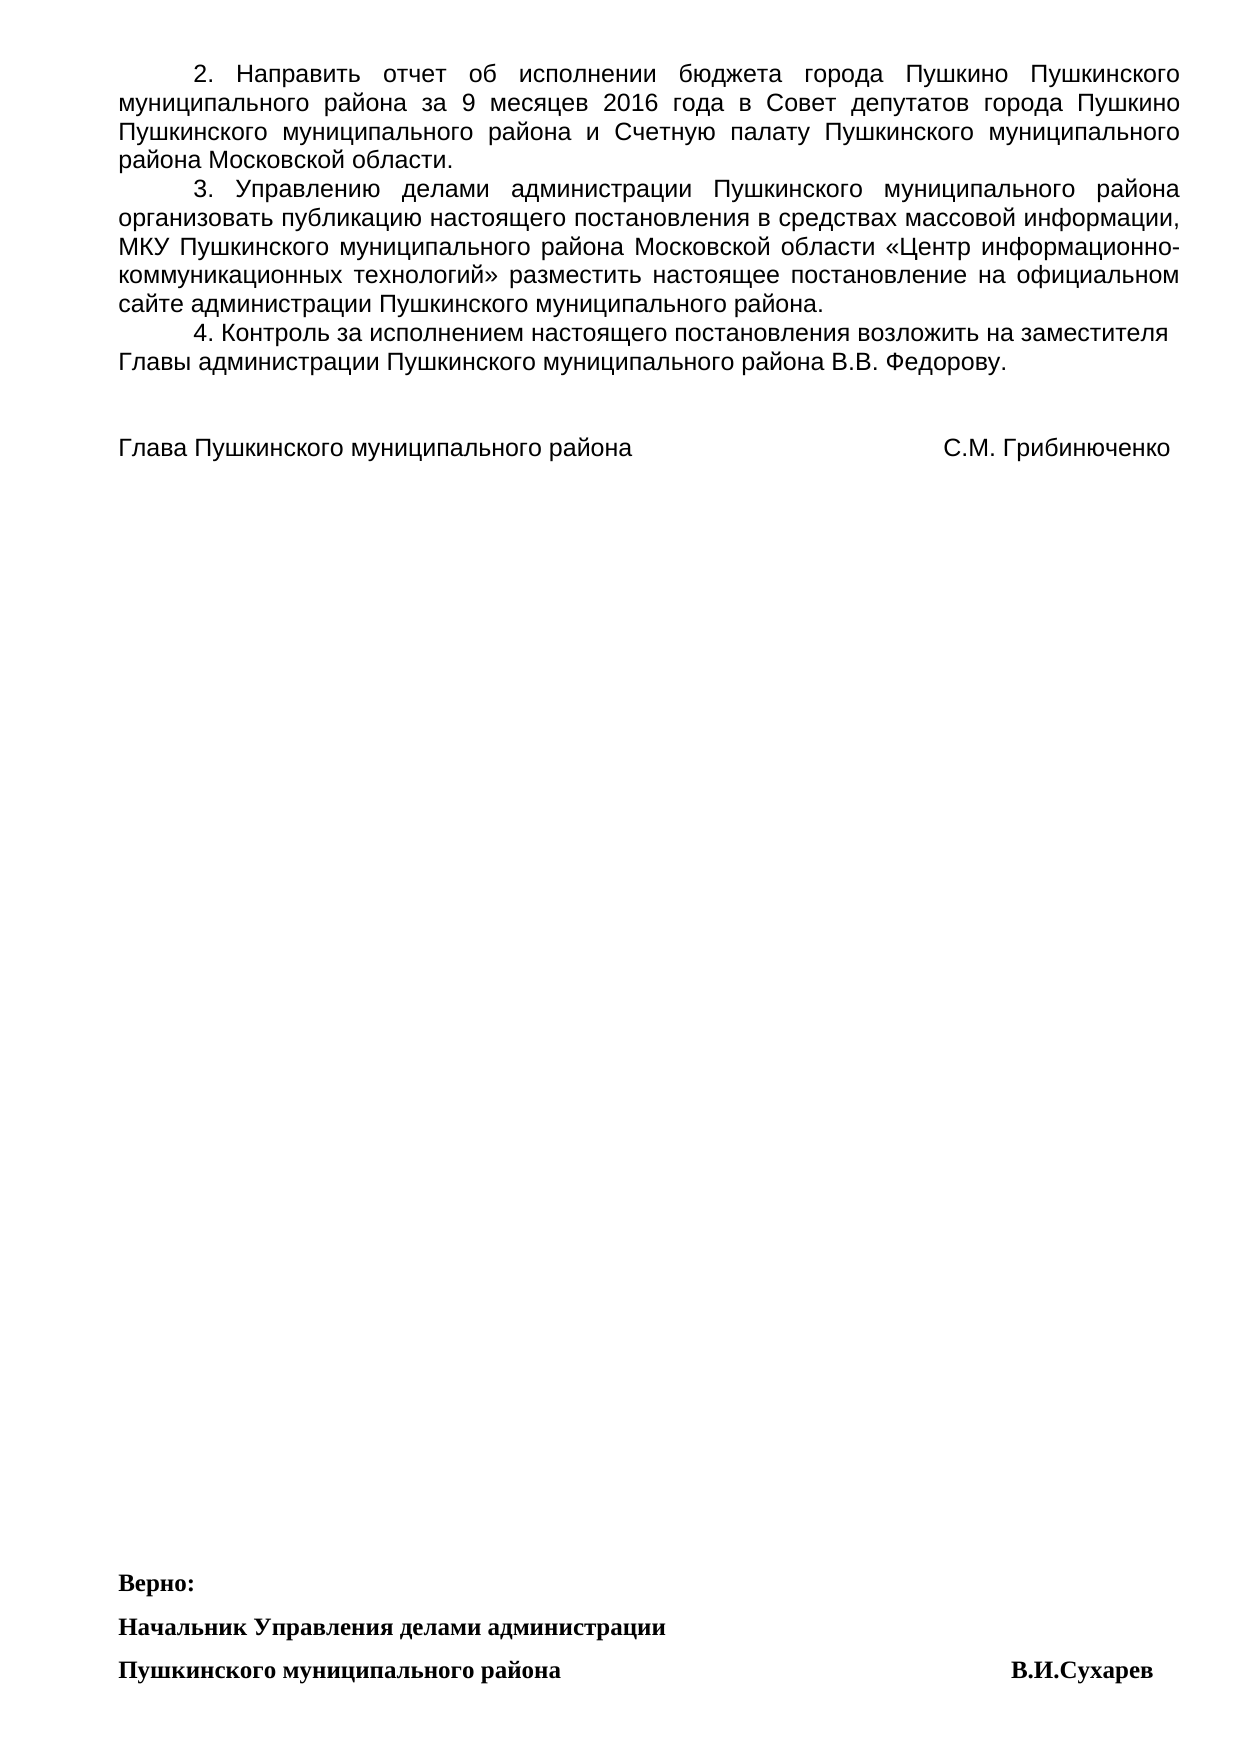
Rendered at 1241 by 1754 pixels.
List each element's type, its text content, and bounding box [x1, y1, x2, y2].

text Верно: [118, 1568, 1181, 1597]
text Глава Пушкинского муниципального района С.М. Грибинюченко [118, 433, 1181, 462]
text Пушкинского муниципального района В.И.Сухарев [118, 1655, 1181, 1683]
text 4. Контроль за исполнением настоящего постановления возложить на заместителя [118, 318, 1181, 347]
text Главы администрации Пушкинского муниципального района В.В. Федорову. [118, 347, 1181, 375]
text Начальник Управления делами администрации [118, 1612, 1181, 1640]
text 2. Направить отчет об исполнении бюджета города Пушкино Пушкинского муниципального района за 9 месяцев 2016 года в Совет депутатов города Пушкино Пушкинского муниципального района и Счетную палату Пушкинского муниципального района Московской области. [118, 59, 1181, 174]
text 3. Управлению делами администрации Пушкинского муниципального района организовать публикацию настоящего постановления в средствах массовой информации, МКУ Пушкинского муниципального района Московской области «Центр информационно-коммуникационных технологий» разместить настоящее постановление на официальном сайте администрации Пушкинского муниципального района. [118, 174, 1181, 318]
